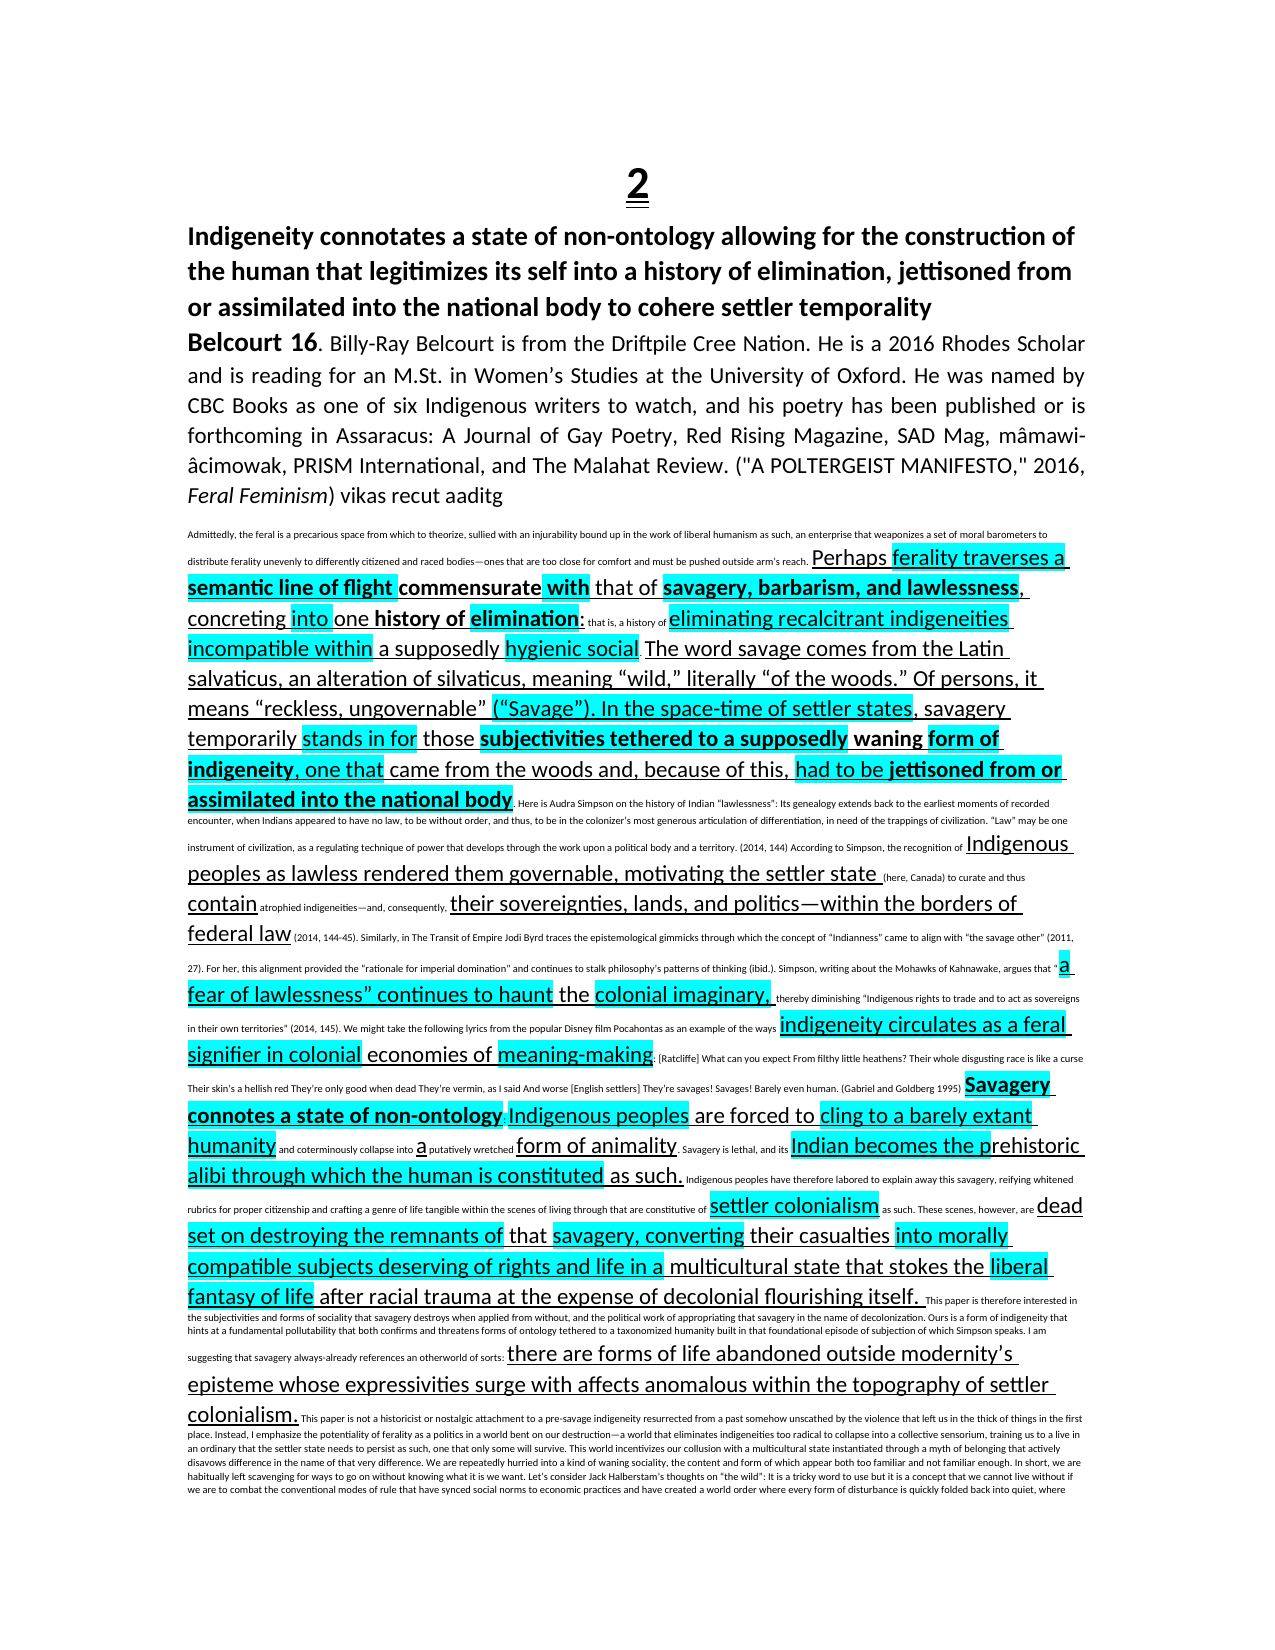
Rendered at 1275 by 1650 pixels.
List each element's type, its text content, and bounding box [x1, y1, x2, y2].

subtitle Indigeneity connotates a state of non-ontology allowing for the construction of the human that legitimizes its self into a history of elimination, jettisoned from or assimilated into the national body to cohere settler temporality [187, 219, 1087, 323]
subtitle 2 [187, 154, 1087, 210]
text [187, 528, 1087, 1496]
text Belcourt 16. Billy-Ray Belcourt is from the Driftpile Cree Nation. He is a 2016 Rhodes Scholar and is reading for an M.St. in Women’s Studies at the University of Oxford. He was named by CBC Books as one of six Indigenous writers to watch, and his poetry has been published or is forthcoming in Assaracus: A Journal of Gay Poetry, Red Rising Magazine, SAD Mag, mâmawi-âcimowak, PRISM International, and The Malahat Review. ("A POLTERGEIST MANIFESTO," 2016, Feral Feminism) vikas recut aaditg [187, 326, 1087, 509]
